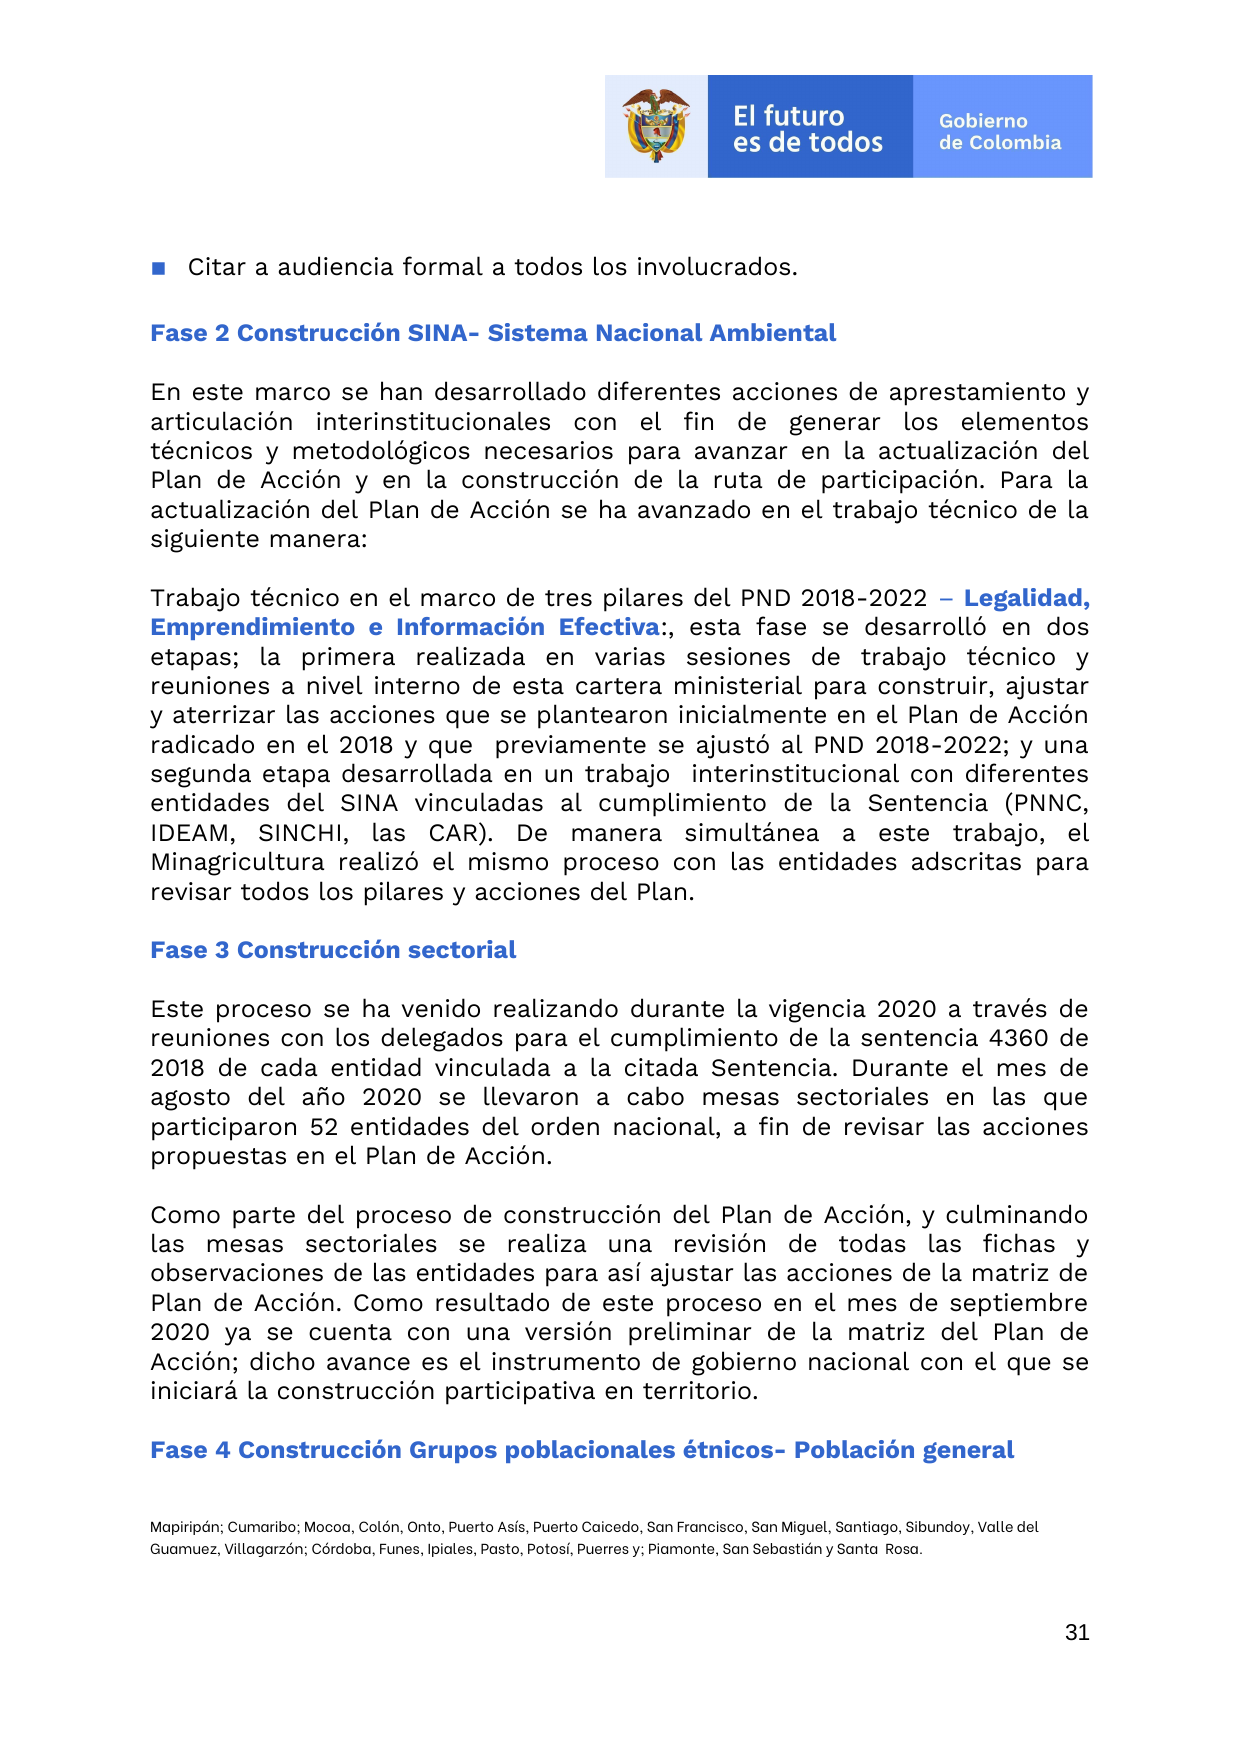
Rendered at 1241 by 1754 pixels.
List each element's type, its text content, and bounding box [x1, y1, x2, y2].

picture [605, 75, 1093, 178]
text Este proceso se ha venido realizando durante la vigencia 2020 a través de reuniones con los delegados para el cumplimiento de la sentencia 4360 de 2018 de cada entidad vinculada a la citada Sentencia. Durante el mes de agosto del año 2020 se llevaron a cabo mesas sectoriales en las que participaron 52 entidades del orden nacional, a fin de revisar las acciones propuestas en el Plan de Acción. [150, 994, 1090, 1171]
text Fase 4 Construcción Grupos poblacionales étnicos- Población general [150, 1435, 1090, 1464]
text En este marco se han desarrollado diferentes acciones de aprestamiento y articulación interinstitucionales con el fin de generar los elementos técnicos y metodológicos necesarios para avanzar en la actualización del Plan de Acción y en la construcción de la ruta de participación. Para la actualización del Plan de Acción se ha avanzado en el trabajo técnico de la siguiente manera: [150, 377, 1090, 554]
text Como parte del proceso de construcción del Plan de Acción, y culminando las mesas sectoriales se realiza una revisión de todas las fichas y observaciones de las entidades para así ajustar las acciones de la matriz de Plan de Acción. Como resultado de este proceso en el mes de septiembre 2020 ya se cuenta con una versión preliminar de la matriz del Plan de Acción; dicho avance es el instrumento de gobierno nacional con el que se iniciará la construcción participativa en territorio. [150, 1200, 1090, 1406]
text Fase 3 Construcción sectorial [150, 936, 1090, 965]
list Citar a audiencia formal a todos los involucrados. [150, 238, 1090, 289]
text Trabajo técnico en el marco de tres pilares del PND 2018-2022 – Legalidad, Emprendimiento e Información Efectiva:, esta fase se desarrolló en dos etapas; la primera realizada en varias sesiones de trabajo técnico y reuniones a nivel interno de esta cartera ministerial para construir, ajustar y aterrizar las acciones que se plantearon inicialmente en el Plan de Acción radicado en el 2018 y que previamente se ajustó al PND 2018-2022; y una segunda etapa desarrollada en un trabajo interinstitucional con diferentes entidades del SINA vinculadas al cumplimiento de la Sentencia (PNNC, IDEAM, SINCHI, las CAR). De manera simultánea a este trabajo, el Minagricultura realizó el mismo proceso con las entidades adscritas para revisar todos los pilares y acciones del Plan. [150, 583, 1090, 906]
text Fase 2 Construcción SINA- Sistema Nacional Ambiental [150, 319, 1090, 348]
